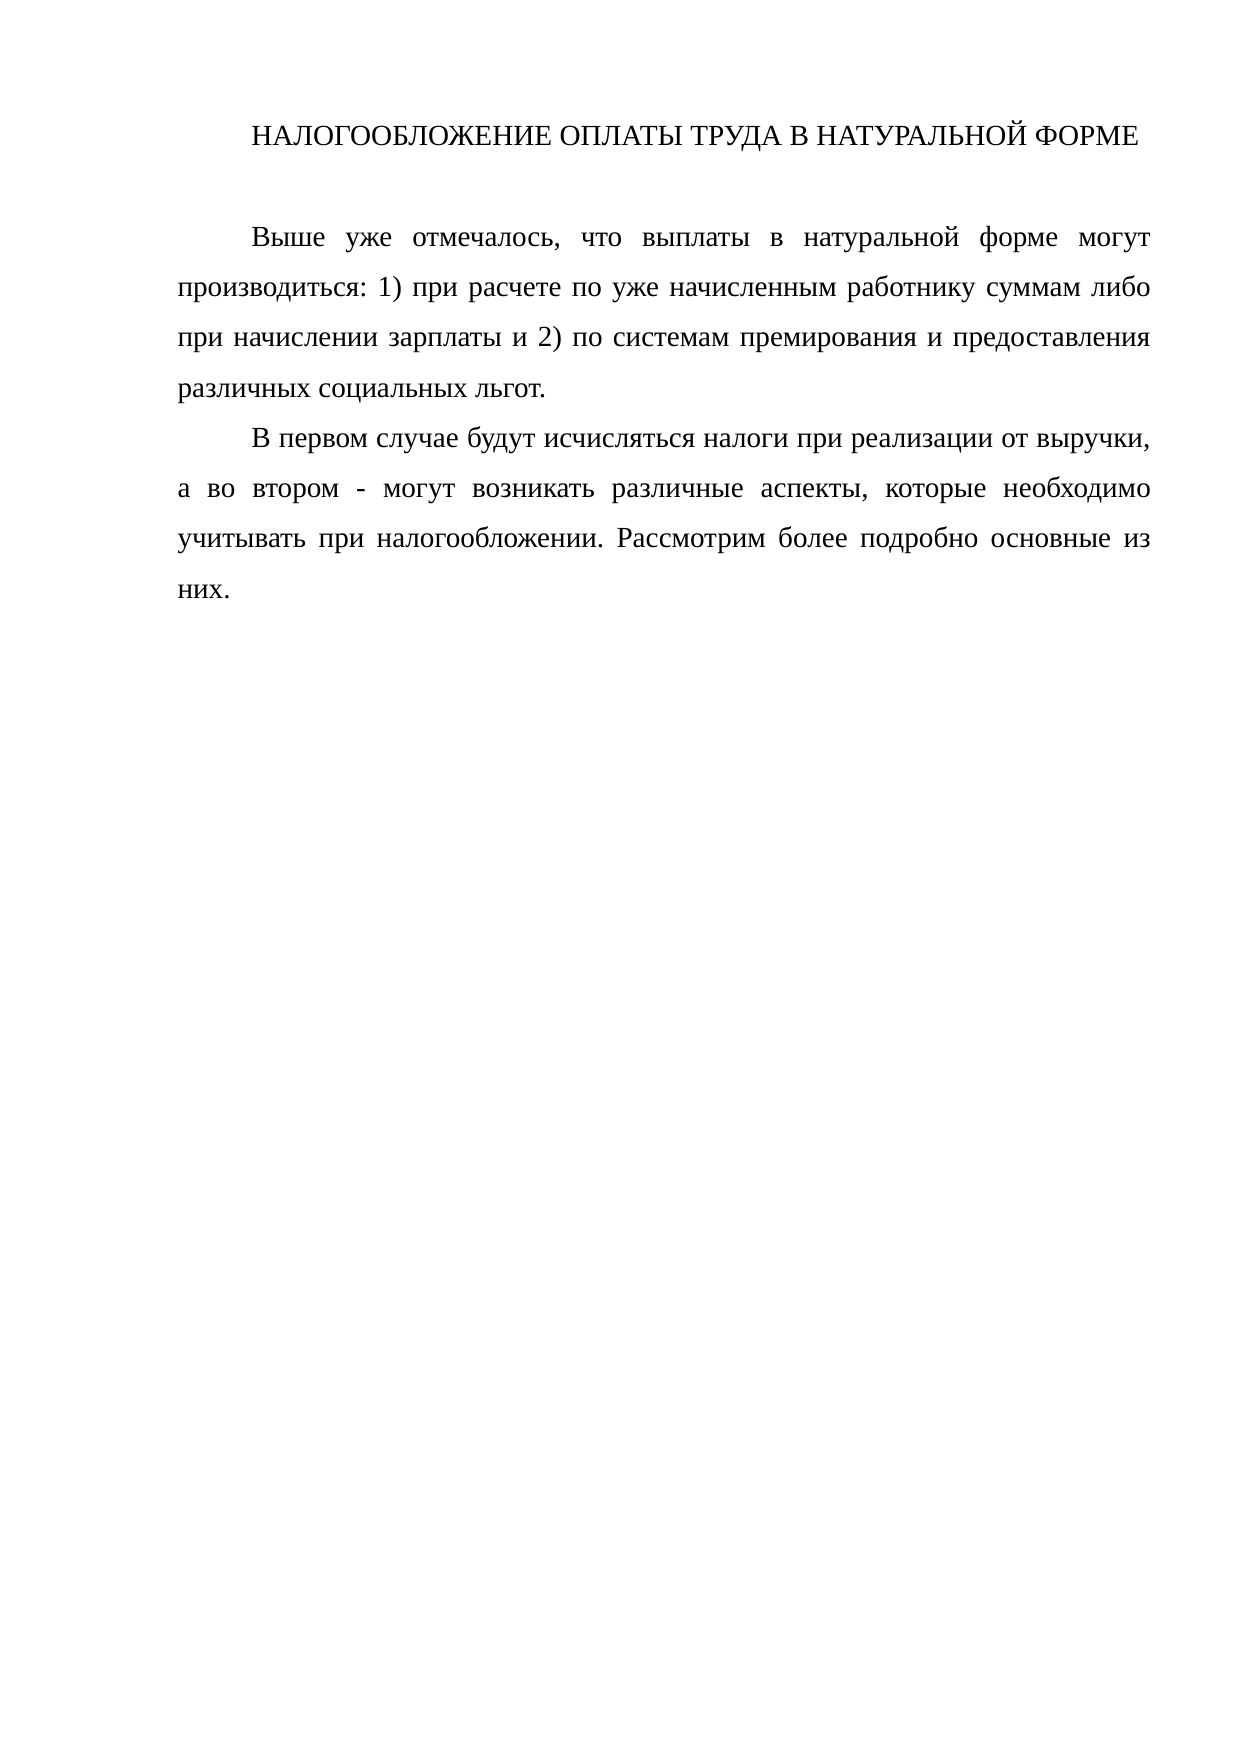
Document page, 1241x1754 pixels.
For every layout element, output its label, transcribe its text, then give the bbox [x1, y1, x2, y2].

text Выше уже отмечалось, что выплаты в натуральной форме могут производиться: 1) при расчете по уже начисленным работнику суммам либо при начислении зарплаты и 2) по системам премирования и предоставления различных социальных льгот. [177, 219, 1152, 403]
text Налогообложение оплаты труда в натуральной форме [177, 118, 1152, 152]
text В первом случае будут исчисляться налоги при реализации от выручки, а во втором - могут возникать различные аспекты, которые необходимо учитывать при налогообложении. Рассмотрим более подробно основные из них. [177, 420, 1152, 604]
